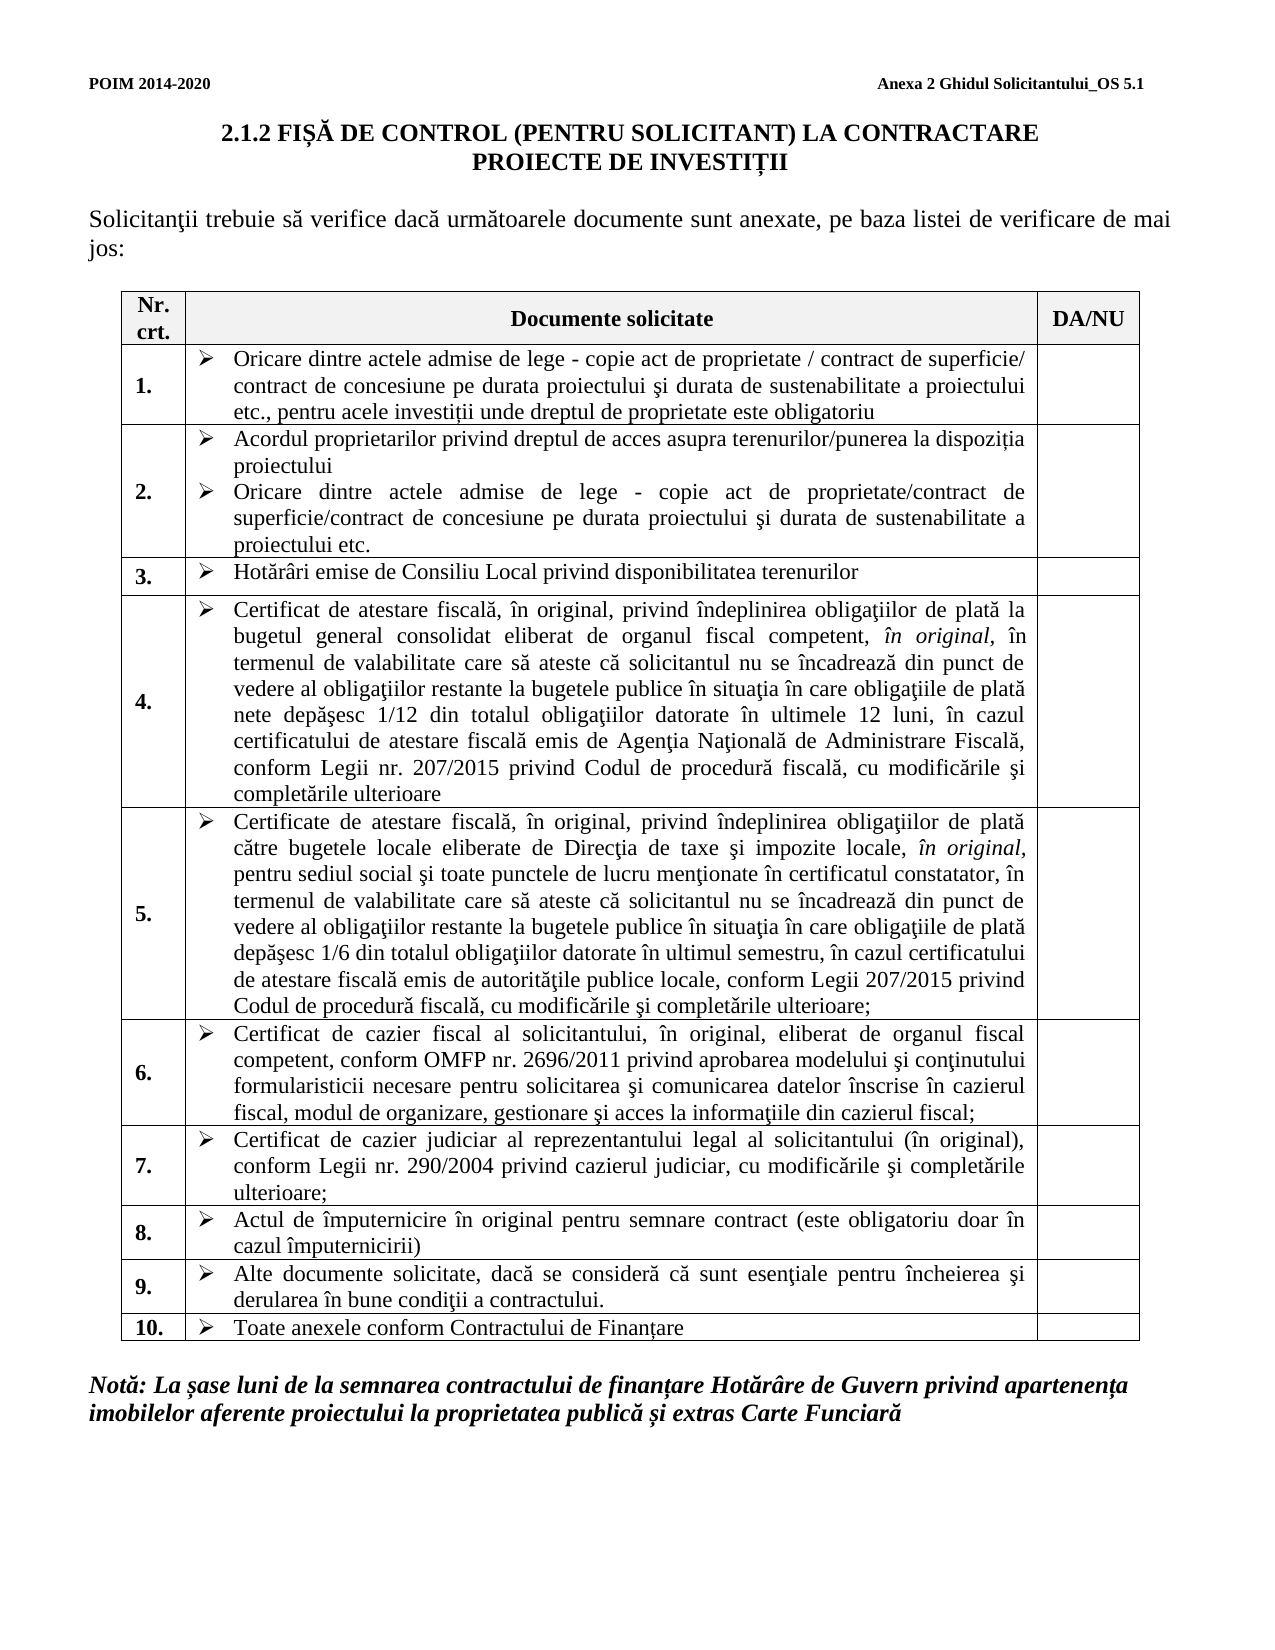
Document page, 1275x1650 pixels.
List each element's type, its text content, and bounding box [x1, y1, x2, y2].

table_cell [122, 1020, 185, 1125]
table_header DA/NU [1038, 292, 1139, 344]
table_cell [1038, 1126, 1139, 1205]
table_cell [122, 1206, 185, 1259]
table_cell [1038, 345, 1139, 424]
table_cell Acordul proprietarilor privind dreptul de acces asupra terenurilor/punerea la dispoziția proiectului Oricare dintre actele admise de lege - copie act de proprietate/contract de superficie/contract de concesiune pe durata proiectului şi durata de sustenabilitate a proiectului etc. [186, 425, 1037, 557]
text 2.1.2 FIȘĂ DE CONTROL (pentru solicitant) La CONTRACTARE [89, 118, 1172, 147]
table_cell Alte documente solicitate, dacă se consideră că sunt esenţiale pentru încheierea şi derularea în bune condiţii a contractului. [186, 1260, 1037, 1313]
table_cell [1038, 808, 1139, 1018]
table_cell Certificat de atestare fiscală, în original, privind îndeplinirea obligaţiilor de plată la bugetul general consolidat eliberat de organul fiscal competent, în original, în termenul de valabilitate care să ateste că solicitantul nu se încadrează din punct de vedere al obligaţiilor restante la bugetele publice în situaţia în care obligaţiile de plată nete depăşesc 1/12 din totalul obligaţiilor datorate în ultimele 12 luni, în cazul certificatului de atestare fiscală emis de Agenţia Naţională de Administrare Fiscală, conform Legii nr. 207/2015 privind Codul de procedură fiscală, cu modificările şi completările ulterioare [186, 596, 1037, 807]
table_cell [122, 1314, 185, 1340]
table_cell [122, 1126, 185, 1205]
table_cell [1038, 425, 1139, 557]
table_cell [1038, 1314, 1139, 1340]
table_cell Hotărâri emise de Consiliu Local privind disponibilitatea terenurilor [186, 558, 1037, 595]
table_cell [1038, 1260, 1139, 1313]
table_cell [1038, 1020, 1139, 1125]
table_cell [1038, 596, 1139, 807]
table_cell Actul de împuternicire în original pentru semnare contract (este obligatoriu doar în cazul împuternicirii) [186, 1206, 1037, 1259]
table_cell [122, 1260, 185, 1313]
text Notă: La șase luni de la semnarea contractului de finanțare Hotărâre de Guvern privind apartenența imobilelor aferente proiectului la proprietatea publică și extras Carte Funciară [89, 1370, 1172, 1427]
table_cell [122, 425, 185, 557]
table_cell Certificat de cazier judiciar al reprezentantului legal al solicitantului (în original), conform Legii nr. 290/2004 privind cazierul judiciar, cu modificǎrile şi completǎrile ulterioare; [186, 1126, 1037, 1205]
table_header Nr. crt. [122, 292, 185, 344]
table_cell [1038, 1206, 1139, 1259]
table_cell [122, 345, 185, 424]
table_header Documente solicitate [186, 292, 1037, 344]
text Proiecte de INVESTIȚII [89, 147, 1172, 176]
table_cell Certificat de cazier fiscal al solicitantului, în original, eliberat de organul fiscal competent, conform OMFP nr. 2696/2011 privind aprobarea modelului şi conţinutului formularisticii necesare pentru solicitarea şi comunicarea datelor înscrise în cazierul fiscal, modul de organizare, gestionare şi acces la informaţiile din cazierul fiscal; [186, 1020, 1037, 1125]
table_cell Toate anexele conform Contractului de Finanțare [186, 1314, 1037, 1340]
table_cell Oricare dintre actele admise de lege - copie act de proprietate / contract de superficie/ contract de concesiune pe durata proiectului şi durata de sustenabilitate a proiectului etc., pentru acele investiții unde dreptul de proprietate este obligatoriu [186, 345, 1037, 424]
table_cell [122, 558, 185, 595]
table_cell Certificate de atestare fiscală, în original, privind îndeplinirea obligaţiilor de plată către bugetele locale eliberate de Direcţia de taxe şi impozite locale, în original, pentru sediul social şi toate punctele de lucru menţionate în certificatul constatator, în termenul de valabilitate care să ateste că solicitantul nu se încadrează din punct de vedere al obligaţiilor restante la bugetele publice în situaţia în care obligaţiile de plată depăşesc 1/6 din totalul obligaţiilor datorate în ultimul semestru, în cazul certificatului de atestare fiscală emis de autorităţile publice locale, conform Legii 207/2015 privind Codul de procedurǎ fiscalǎ, cu modificǎrile şi completǎrile ulterioare; [186, 808, 1037, 1018]
table_cell [122, 596, 185, 807]
table_cell [1038, 558, 1139, 595]
table_cell [122, 808, 185, 1018]
text Solicitanţii trebuie să verifice dacă următoarele documente sunt anexate, pe baza listei de verificare de mai jos: [89, 204, 1172, 262]
